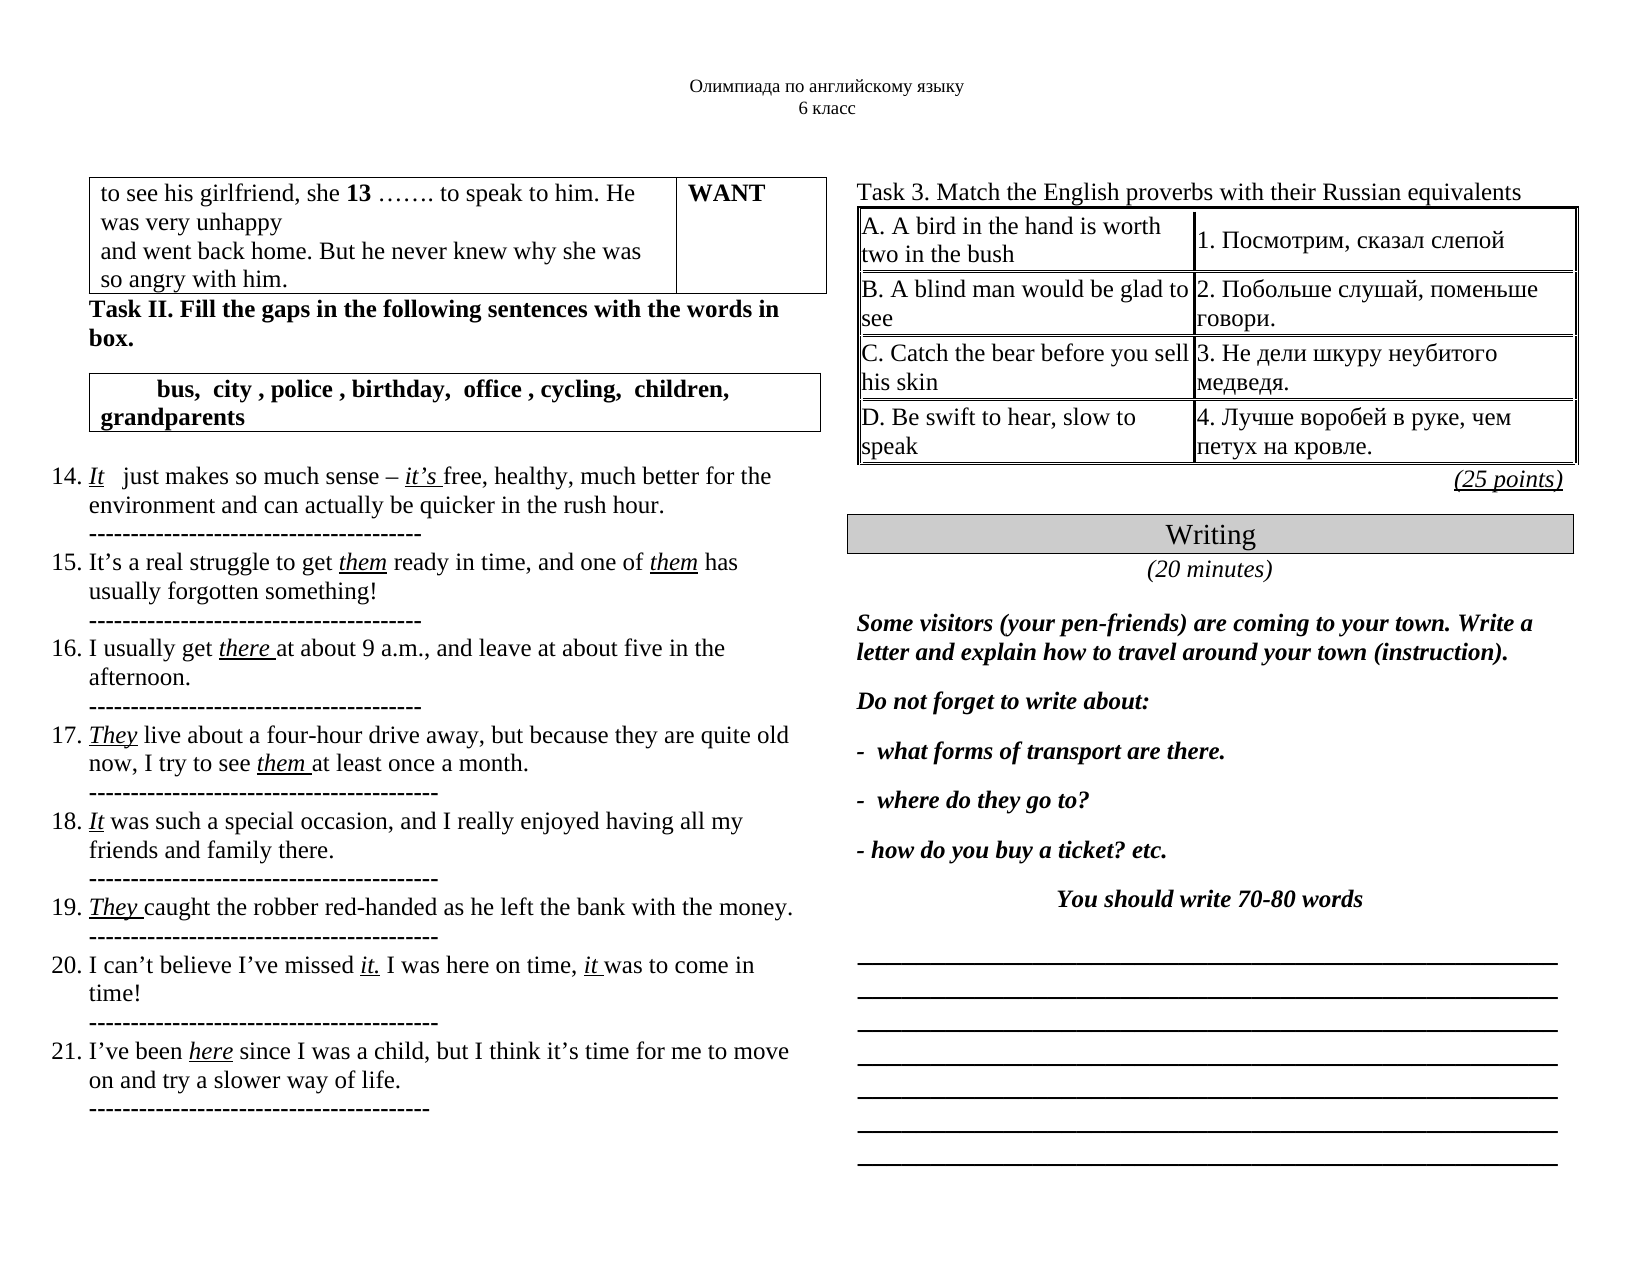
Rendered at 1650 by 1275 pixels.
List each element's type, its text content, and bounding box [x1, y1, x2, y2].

table_cell 4. Лучше воробей в руке, чем петух на кровле. [1196, 398, 1576, 461]
table_header BE WALK GIRL GO PAY THEY LEAVE BUY THINK BE DO COME WANT [677, 178, 826, 293]
text Task II. Fill the gaps in the following sentences with the words in box. [89, 294, 797, 352]
text (25 points) [856, 464, 1565, 493]
list They live about a four-hour drive away, but because they are quite old now, I try to see them at least once a month. [51, 720, 797, 777]
text Writing [848, 515, 1573, 553]
list ------------------------------------------ [89, 777, 797, 806]
list ---------------------------------------- [89, 518, 797, 547]
list ---------------------------------------- [89, 691, 797, 720]
list ----------------------------------------- [89, 1093, 797, 1122]
text - what forms of transport are there. [856, 736, 1565, 764]
list ------------------------------------------ [89, 921, 797, 950]
text Do not forget to write about: [856, 686, 1565, 715]
table_header 1. Посмотрим, сказал слепой [1194, 209, 1575, 270]
list It’s a real struggle to get them ready in time, and one of them has usually forgotten something! [51, 547, 797, 605]
text - where do they go to? [856, 785, 1565, 814]
list It was such a special occasion, and I really enjoyed having all my friends and family there. [51, 806, 797, 863]
list I can’t believe I’ve missed it. I was here on time, it was to come in time! [51, 950, 797, 1007]
table_cell 2. Побольше слушай, поменьше говори. [1194, 270, 1577, 334]
table_header bus, city , police , birthday, office , cycling, children, grandparents [90, 374, 820, 431]
list It just makes so much sense – it’s free, healthy, much better for the environment and can actually be quicker in the rush hour. [51, 461, 797, 518]
table_cell B. A blind man would be glad to see [859, 270, 1194, 334]
list ------------------------------------------ [89, 1007, 797, 1036]
table_cell 3. Не дели шкуру неубитого медведя. [1194, 334, 1577, 397]
table_cell D. Be swift to hear, slow to speak [861, 398, 1193, 461]
list They caught the robber red-handed as he left the bank with the money. [51, 892, 797, 921]
text You should write 70-80 words [856, 884, 1565, 913]
text Some visitors (your pen-friends) are coming to your town. Write a letter and explain how to travel around your town (instruction). [856, 608, 1565, 665]
list ---------------------------------------- [89, 605, 797, 633]
table_header A. A bird in the hand is worth two in the bush [861, 209, 1194, 270]
list ------------------------------------------ [89, 863, 797, 892]
list I usually get there at about 9 a.m., and leave at about five in the afternoon. [51, 633, 797, 691]
list I’ve been here since I was a child, but I think it’s time for me to move on and try a slower way of life. [51, 1036, 797, 1093]
text (20 minutes) [856, 554, 1565, 583]
table_cell C. Catch the bear before you sell his skin [859, 334, 1194, 397]
text Task 3. Match the English proverbs with their Russian equivalents [856, 177, 1565, 206]
text - how do you buy a ticket? etc. [856, 835, 1565, 864]
